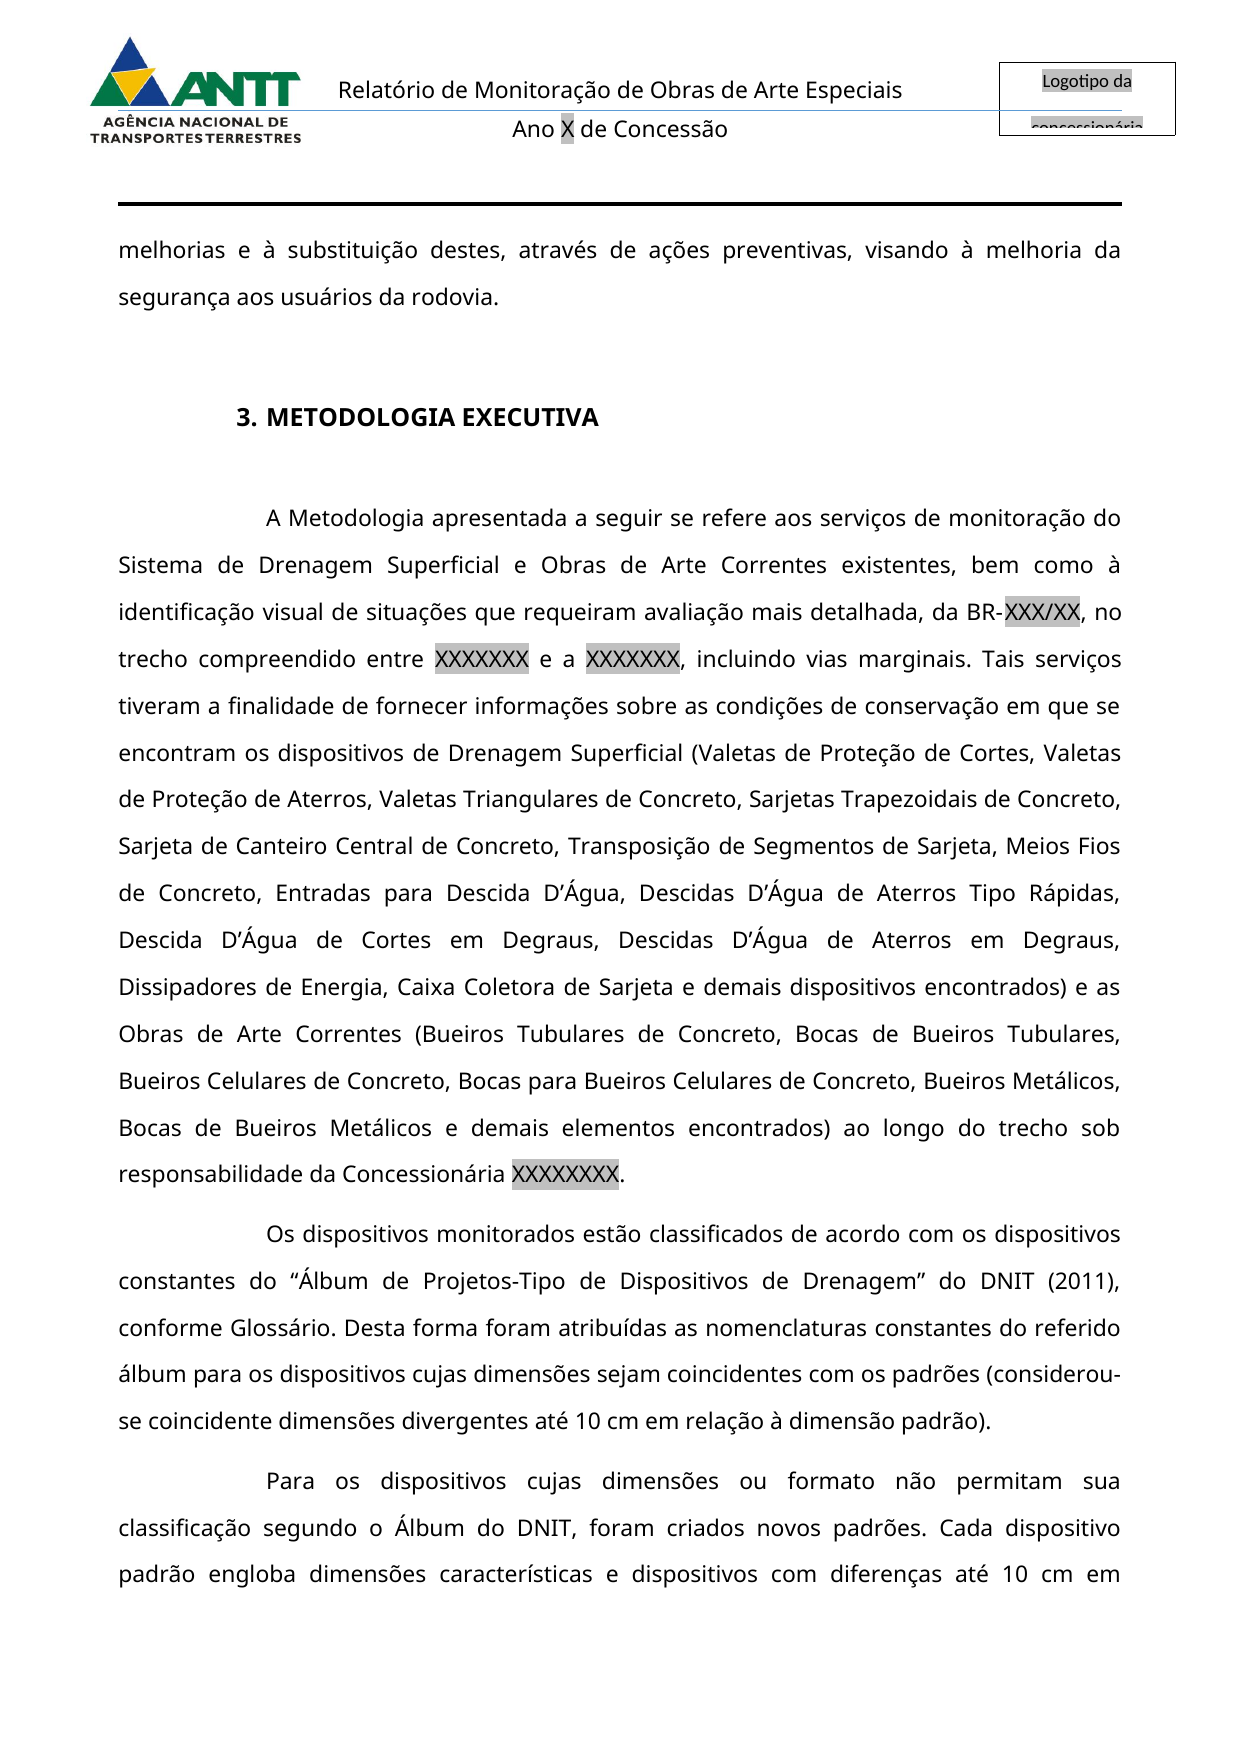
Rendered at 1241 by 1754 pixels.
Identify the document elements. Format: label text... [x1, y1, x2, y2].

text Os dispositivos monitorados estão classificados de acordo com os dispositivos constantes do “Álbum de Projetos-Tipo de Dispositivos de Drenagem” do DNIT (2011), conforme Glossário. Desta forma foram atribuídas as nomenclaturas constantes do referido álbum para os dispositivos cujas dimensões sejam coincidentes com os padrões (considerou-se coincidente dimensões divergentes até 10 cm em relação à dimensão padrão). [118, 1218, 1122, 1437]
list A Metodologia apresentada a seguir se refere aos serviços de monitoração do Sistema de Drenagem Superficial e Obras de Arte Correntes existentes, bem como à identificação visual de situações que requeiram avaliação mais detalhada, da BR-XXX/XX, no trecho compreendido entre XXXXXXX e a XXXXXXX, incluindo vias marginais. Tais serviços tiveram a finalidade de fornecer informações sobre as condições de conservação em que se encontram os dispositivos de Drenagem Superficial (Valetas de Proteção de Cortes, Valetas de Proteção de Aterros, Valetas Triangulares de Concreto, Sarjetas Trapezoidais de Concreto, Sarjeta de Canteiro Central de Concreto, Transposição de Segmentos de Sarjeta, Meios Fios de Concreto, Entradas para Descida D’Água, Descidas D’Água de Aterros Tipo Rápidas, Descida D’Água de Cortes em Degraus, Descidas D’Água de Aterros em Degraus, Dissipadores de Energia, Caixa Coletora de Sarjeta e demais dispositivos encontrados) e as Obras de Arte Correntes (Bueiros Tubulares de Concreto, Bocas de Bueiros Tubulares, Bueiros Celulares de Concreto, Bocas para Bueiros Celulares de Concreto, Bueiros Metálicos, Bocas de Bueiros Metálicos e demais elementos encontrados) ao longo do trecho sob responsabilidade da Concessionária XXXXXXXX. [118, 502, 1122, 1190]
list METODOLOGIA EXECUTIVA [236, 400, 1122, 434]
picture [86, 33, 305, 148]
